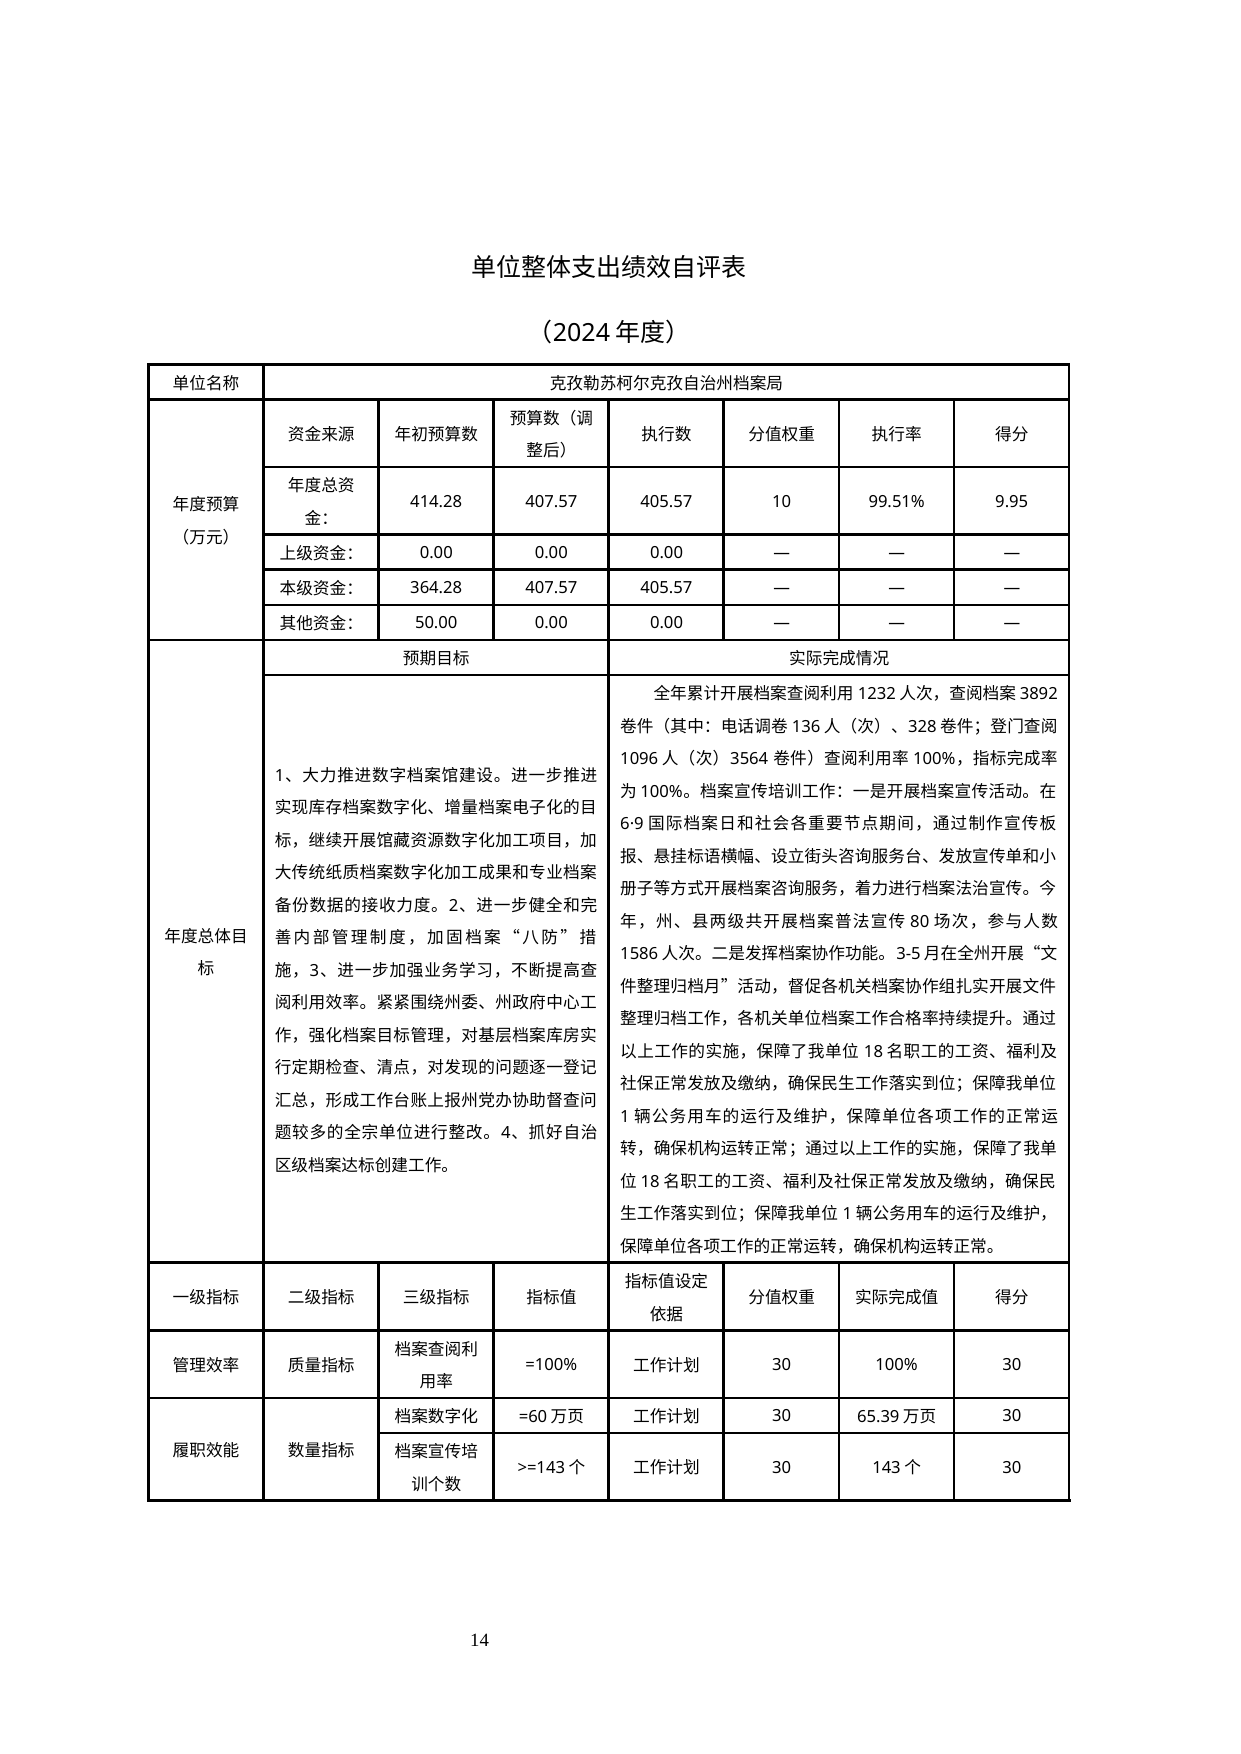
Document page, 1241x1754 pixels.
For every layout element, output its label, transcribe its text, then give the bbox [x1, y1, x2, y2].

table_cell 0.00 [495, 536, 607, 568]
table_cell — [840, 571, 953, 603]
table_cell 得分 [955, 1264, 1068, 1329]
table_cell 30 [725, 1434, 838, 1499]
table_cell 数量指标 [265, 1399, 377, 1499]
table_cell =60万页 [495, 1399, 607, 1432]
table_cell 0.00 [380, 536, 492, 568]
table_cell 30 [725, 1399, 838, 1432]
table_cell 得分 [955, 401, 1068, 466]
table_cell 本级资金： [265, 571, 377, 603]
table_cell — [725, 571, 838, 603]
table_cell （2024年度） [148, 298, 1069, 363]
table_cell 档案查阅利用率 [380, 1332, 492, 1396]
table_cell — [840, 536, 953, 568]
table_cell — [840, 606, 953, 638]
table_cell 0.00 [610, 606, 722, 638]
table_cell 一级指标 [150, 1264, 262, 1329]
table_cell 预期目标 [265, 641, 607, 674]
table_cell 年度预算（万元） [150, 401, 262, 638]
table_cell 执行率 [840, 401, 953, 466]
table_cell 0.00 [610, 536, 722, 568]
table_cell 分值权重 [725, 401, 838, 466]
table_cell 预算数（调整后） [495, 401, 607, 466]
table_cell — [955, 571, 1068, 603]
table_cell 克孜勒苏柯尔克孜自治州档案局 [265, 366, 1068, 398]
table_cell 0.00 [495, 606, 607, 638]
table_cell — [725, 606, 838, 638]
table_cell 414.28 [380, 468, 492, 533]
table_cell 年度总体目标 [150, 641, 262, 1261]
table_cell 管理效率 [150, 1332, 262, 1396]
table_cell 单位名称 [150, 366, 262, 398]
table_cell 30 [955, 1399, 1068, 1432]
table_cell 档案数字化 [380, 1399, 492, 1432]
table_cell — [955, 536, 1068, 568]
table_cell 405.57 [610, 571, 722, 603]
table_cell 档案宣传培训个数 [380, 1434, 492, 1499]
table_cell 工作计划 [610, 1399, 722, 1432]
table_cell 实际完成情况 [610, 641, 1068, 674]
table_cell =100% [495, 1332, 607, 1396]
table_cell 资金来源 [265, 401, 377, 466]
table_cell 30 [725, 1332, 838, 1396]
table_cell 质量指标 [265, 1332, 377, 1396]
table_cell 工作计划 [610, 1434, 722, 1499]
table_cell 实际完成值 [840, 1264, 953, 1329]
table_cell 指标值设定依据 [610, 1264, 722, 1329]
table_cell 30 [955, 1434, 1068, 1499]
table_cell 三级指标 [380, 1264, 492, 1329]
table_cell 100% [840, 1332, 953, 1396]
table_cell 分值权重 [725, 1264, 838, 1329]
table_header 单位整体支出绩效自评表 [148, 233, 1069, 298]
table_cell >=143个 [495, 1434, 607, 1499]
table_cell 全年累计开展档案查阅利用1232人次，查阅档案3892 卷件（其中：电话调卷136人（次）、328卷件；登门查阅1096人（次）3564 卷件）查阅利用率100%，指标完成率为100%。档案宣传培训工作：一是开展档案宣传活动。在6·9国际档案日和社会各重要节点期间，通过制作宣传板报、悬挂标语横幅、设立街头咨询服务台、发放宣传单和小册子等方式开展档案咨询服务，着力进行档案法治宣传。今年，州、县两级共开展档案普法宣传80场次，参与人数1586人次。二是发挥档案协作功能。3-5月在全州开展“文件整理归档月”活动，督促各机关档案协作组扎实开展文件整理归档工作，各机关单位档案工作合格率持续提升。通过以上工作的实施，保障了我单位18名职工的工资、福利及社保正常发放及缴纳，确保民生工作落实到位；保障我单位1辆公务用车的运行及维护，保障单位各项工作的正常运转，确保机构运转正常；通过以上工作的实施，保障了我单位18名职工的工资、福利及社保正常发放及缴纳，确保民生工作落实到位；保障我单位1辆公务用车的运行及维护，保障单位各项工作的正常运转，确保机构运转正常。 [610, 676, 1068, 1261]
table_cell 405.57 [610, 468, 722, 533]
table_cell 其他资金： [265, 606, 377, 638]
table_cell 9.95 [955, 468, 1068, 533]
table_cell — [955, 606, 1068, 638]
table_cell 99.51% [840, 468, 953, 533]
table_cell 65.39万页 [840, 1399, 953, 1432]
table_cell 30 [955, 1332, 1068, 1396]
table_cell 执行数 [610, 401, 722, 466]
table_cell 143个 [840, 1434, 953, 1499]
table_cell 指标值 [495, 1264, 607, 1329]
table_cell 1、大力推进数字档案馆建设。进一步推进实现库存档案数字化、增量档案电子化的目标，继续开展馆藏资源数字化加工项目，加大传统纸质档案数字化加工成果和专业档案备份数据的接收力度。2、进一步健全和完善内部管理制度，加固档案“八防”措施，3、进一步加强业务学习，不断提高查阅利用效率。紧紧围绕州委、州政府中心工作，强化档案目标管理，对基层档案库房实行定期检查、清点，对发现的问题逐一登记汇总，形成工作台账上报州党办协助督查问题较多的全宗单位进行整改。4、抓好自治区级档案达标创建工作。 [265, 676, 607, 1261]
table_cell 二级指标 [265, 1264, 377, 1329]
table_cell 年度总资金： [265, 468, 377, 533]
table_cell 工作计划 [610, 1332, 722, 1396]
table_cell 年初预算数 [380, 401, 492, 466]
table_cell 364.28 [380, 571, 492, 603]
table_cell 50.00 [380, 606, 492, 638]
table_cell 上级资金： [265, 536, 377, 568]
table_cell 407.57 [495, 571, 607, 603]
table_cell 407.57 [495, 468, 607, 533]
table_cell 履职效能 [150, 1399, 262, 1499]
table_cell 10 [725, 468, 838, 533]
table_cell — [725, 536, 838, 568]
